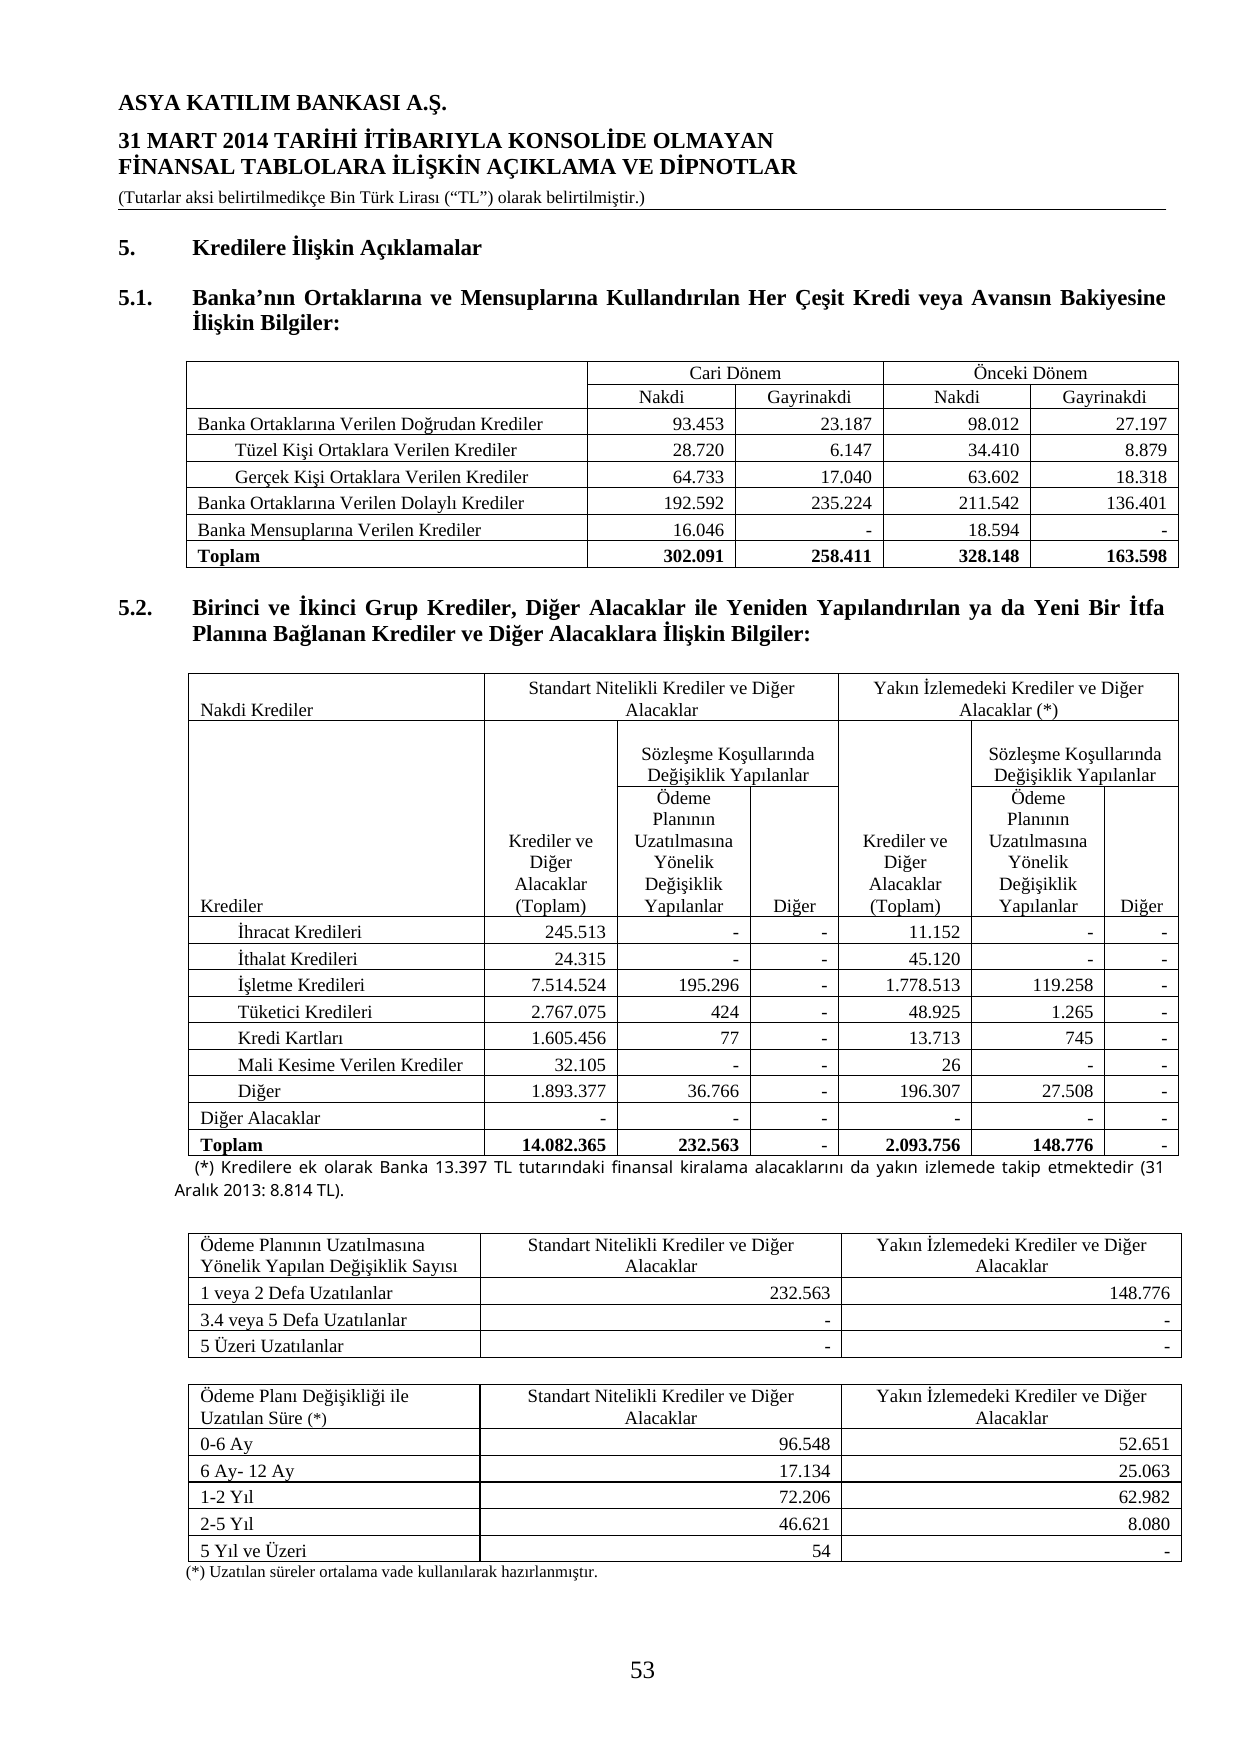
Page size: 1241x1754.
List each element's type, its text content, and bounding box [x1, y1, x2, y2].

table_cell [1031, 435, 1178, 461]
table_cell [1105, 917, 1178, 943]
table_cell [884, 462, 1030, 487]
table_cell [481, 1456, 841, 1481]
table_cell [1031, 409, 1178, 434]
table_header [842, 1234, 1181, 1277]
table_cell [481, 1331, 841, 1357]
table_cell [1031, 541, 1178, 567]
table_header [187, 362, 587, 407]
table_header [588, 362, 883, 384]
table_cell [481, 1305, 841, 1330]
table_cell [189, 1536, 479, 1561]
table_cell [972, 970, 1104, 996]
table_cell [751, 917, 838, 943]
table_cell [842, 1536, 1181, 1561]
text (*) Uzatılan süreler ortalama vade kullanılarak hazırlanmıştır. [177, 1562, 1166, 1581]
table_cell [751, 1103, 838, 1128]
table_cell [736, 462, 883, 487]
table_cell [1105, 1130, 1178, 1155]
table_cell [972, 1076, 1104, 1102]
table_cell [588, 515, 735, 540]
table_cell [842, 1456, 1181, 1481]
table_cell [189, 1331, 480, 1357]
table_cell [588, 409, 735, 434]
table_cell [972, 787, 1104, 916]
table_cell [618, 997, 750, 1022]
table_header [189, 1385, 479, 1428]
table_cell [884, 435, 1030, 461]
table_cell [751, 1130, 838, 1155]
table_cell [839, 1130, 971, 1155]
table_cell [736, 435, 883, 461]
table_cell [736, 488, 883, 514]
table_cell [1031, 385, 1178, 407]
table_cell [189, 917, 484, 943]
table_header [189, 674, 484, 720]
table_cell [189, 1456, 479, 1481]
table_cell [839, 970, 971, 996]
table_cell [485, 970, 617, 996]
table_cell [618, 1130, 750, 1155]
text 5.1. Banka’nın Ortaklarına ve Mensuplarına Kullandırılan Her Çeşit Kredi veya Avansın Bakiyesine İlişkin Bilgiler: [118, 285, 1166, 336]
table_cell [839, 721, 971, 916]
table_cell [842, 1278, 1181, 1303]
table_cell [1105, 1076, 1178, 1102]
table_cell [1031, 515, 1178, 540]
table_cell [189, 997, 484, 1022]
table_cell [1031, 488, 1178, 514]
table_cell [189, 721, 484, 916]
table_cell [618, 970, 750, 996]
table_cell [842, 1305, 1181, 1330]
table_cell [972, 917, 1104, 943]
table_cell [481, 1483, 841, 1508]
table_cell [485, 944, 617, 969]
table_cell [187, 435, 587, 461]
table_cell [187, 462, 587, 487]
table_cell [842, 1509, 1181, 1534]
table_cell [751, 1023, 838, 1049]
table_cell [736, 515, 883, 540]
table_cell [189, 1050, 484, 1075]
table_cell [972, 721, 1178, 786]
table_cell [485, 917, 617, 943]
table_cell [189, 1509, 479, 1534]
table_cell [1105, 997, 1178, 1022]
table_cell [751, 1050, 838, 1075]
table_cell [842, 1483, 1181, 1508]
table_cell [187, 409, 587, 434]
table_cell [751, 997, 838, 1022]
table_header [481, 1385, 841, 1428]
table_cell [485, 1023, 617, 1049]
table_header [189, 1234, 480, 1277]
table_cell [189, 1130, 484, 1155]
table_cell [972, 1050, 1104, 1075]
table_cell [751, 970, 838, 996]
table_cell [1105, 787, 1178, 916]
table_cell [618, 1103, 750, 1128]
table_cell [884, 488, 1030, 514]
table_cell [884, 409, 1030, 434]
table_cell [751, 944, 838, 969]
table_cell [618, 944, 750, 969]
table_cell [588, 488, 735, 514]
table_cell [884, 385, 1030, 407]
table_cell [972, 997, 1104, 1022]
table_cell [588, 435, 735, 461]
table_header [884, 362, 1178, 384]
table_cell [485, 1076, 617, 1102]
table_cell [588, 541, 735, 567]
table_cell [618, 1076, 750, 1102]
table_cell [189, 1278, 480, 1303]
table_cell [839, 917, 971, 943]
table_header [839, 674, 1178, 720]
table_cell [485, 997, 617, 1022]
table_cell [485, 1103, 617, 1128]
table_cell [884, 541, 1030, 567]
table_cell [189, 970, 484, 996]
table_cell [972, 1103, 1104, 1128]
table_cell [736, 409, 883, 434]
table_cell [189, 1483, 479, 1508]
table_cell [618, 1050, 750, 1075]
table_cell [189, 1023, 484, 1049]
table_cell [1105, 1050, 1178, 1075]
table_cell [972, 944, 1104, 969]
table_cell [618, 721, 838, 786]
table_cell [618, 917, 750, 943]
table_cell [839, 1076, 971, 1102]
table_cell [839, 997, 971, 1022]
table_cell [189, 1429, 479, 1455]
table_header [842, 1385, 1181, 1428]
text (*) Kredilere ek olarak Banka 13.397 TL tutarındaki finansal kiralama alacaklarını da yakın izlemede takip etmektedir (31 Aralık 2013: 8.814 TL). [174, 1156, 1167, 1202]
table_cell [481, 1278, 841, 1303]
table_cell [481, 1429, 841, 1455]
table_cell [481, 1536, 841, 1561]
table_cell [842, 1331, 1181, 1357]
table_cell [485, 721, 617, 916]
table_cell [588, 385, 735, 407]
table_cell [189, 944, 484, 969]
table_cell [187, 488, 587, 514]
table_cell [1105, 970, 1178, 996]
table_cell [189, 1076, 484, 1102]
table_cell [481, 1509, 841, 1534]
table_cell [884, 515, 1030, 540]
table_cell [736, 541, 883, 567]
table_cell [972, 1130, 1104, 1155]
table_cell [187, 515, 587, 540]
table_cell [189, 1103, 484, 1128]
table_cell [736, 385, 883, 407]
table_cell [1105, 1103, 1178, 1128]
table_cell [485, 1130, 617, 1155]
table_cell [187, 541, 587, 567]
text 5.2. Birinci ve İkinci Grup Krediler, Diğer Alacaklar ile Yeniden Yapılandırılan ya da Yeni Bir İtfa Planına Bağlanan Krediler ve Diğer Alacaklara İlişkin Bilgiler: [118, 594, 1167, 647]
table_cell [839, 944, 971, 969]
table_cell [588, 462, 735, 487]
text 5. Kredilere İlişkin Açıklamalar [118, 235, 1166, 260]
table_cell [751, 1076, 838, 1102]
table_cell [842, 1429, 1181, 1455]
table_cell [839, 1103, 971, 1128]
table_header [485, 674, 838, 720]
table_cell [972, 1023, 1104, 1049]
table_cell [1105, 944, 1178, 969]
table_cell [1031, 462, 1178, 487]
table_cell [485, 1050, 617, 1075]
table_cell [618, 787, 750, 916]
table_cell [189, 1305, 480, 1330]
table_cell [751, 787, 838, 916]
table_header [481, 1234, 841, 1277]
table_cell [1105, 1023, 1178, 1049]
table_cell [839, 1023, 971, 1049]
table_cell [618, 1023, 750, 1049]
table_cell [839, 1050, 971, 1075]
